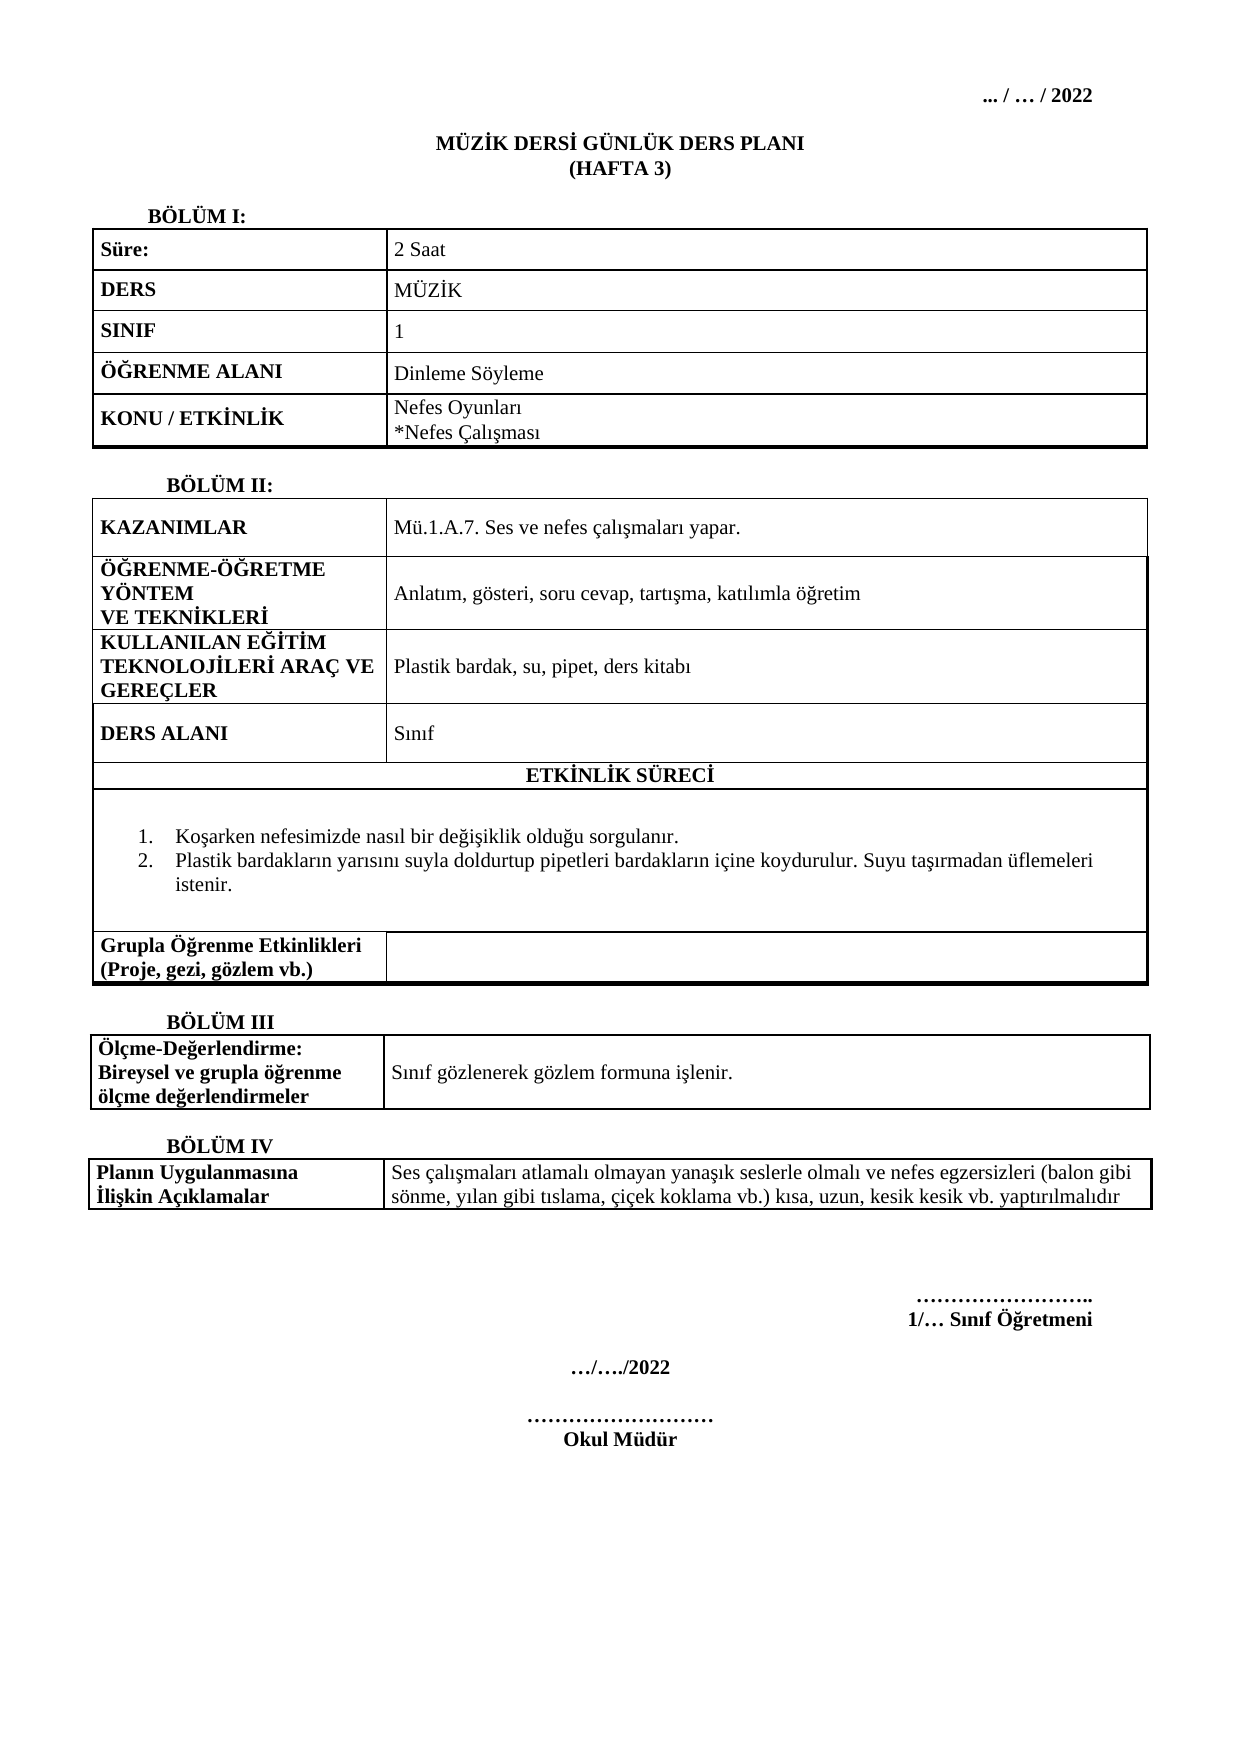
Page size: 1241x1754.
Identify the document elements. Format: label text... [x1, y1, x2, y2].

table_cell Koşarken nefesimizde nasıl bir değişiklik olduğu sorgulanır. Plastik bardakların yarısını suyla doldurtup pipetleri bardakların içine koydurulur. Suyu taşırmadan üflemeleri istenir. [94, 790, 1146, 931]
table_header Sınıf gözlenerek gözlem formuna işlenir. [385, 1036, 1149, 1108]
text …/…./2022 [148, 1355, 1093, 1379]
table_cell SINIF [94, 311, 386, 352]
table_cell DERS ALANI [94, 704, 386, 762]
text BÖLÜM II: [148, 473, 1093, 497]
subtitle BÖLÜM III [148, 1009, 1093, 1034]
table_cell Plastik bardak, su, pipet, ders kitabı [387, 630, 1146, 702]
text …………………….. [148, 1283, 1093, 1307]
text 1/… Sınıf Öğretmeni [148, 1307, 1093, 1331]
table_header Mü.1.A.7. Ses ve nefes çalışmaları yapar. [387, 499, 1147, 556]
text ……………………… [148, 1403, 1093, 1427]
table_cell KULLANILAN EĞİTİM TEKNOLOJİLERİ ARAÇ VE GEREÇLER [93, 630, 386, 702]
table_header Planın Uygulanmasına İlişkin Açıklamalar [90, 1160, 383, 1208]
table_cell KONU / ETKİNLİK [94, 395, 386, 444]
table_cell ETKİNLİK SÜRECİ [94, 763, 1146, 787]
table_cell [387, 933, 1146, 981]
table_header Süre: [94, 230, 386, 269]
table_cell 1 [388, 311, 1146, 352]
table_cell ÖĞRENME ALANI [94, 353, 386, 393]
table_cell ÖĞRENME-ÖĞRETME YÖNTEM VE TEKNİKLERİ [93, 557, 386, 629]
text BÖLÜM I: [148, 203, 1093, 228]
text ... / … / 2022 [148, 83, 1093, 107]
text MÜZİK DERSİ GÜNLÜK DERS PLANI [148, 131, 1093, 155]
table_header Ölçme-Değerlendirme: Bireysel ve grupla öğrenme ölçme değerlendirmeler [92, 1036, 383, 1108]
subtitle BÖLÜM IV [148, 1134, 1093, 1158]
text Okul Müdür [148, 1427, 1093, 1451]
table_header Ses çalışmaları atlamalı olmayan yanaşık seslerle olmalı ve nefes egzersizleri (balon gibi sönme, yılan gibi tıslama, çiçek koklama vb.) kısa, uzun, kesik kesik vb. yaptırılmalıdır [385, 1160, 1150, 1208]
table_cell Anlatım, gösteri, soru cevap, tartışma, katılımla öğretim [387, 557, 1146, 629]
table_cell Dinleme Söyleme [388, 353, 1146, 393]
table_cell MÜZİK [388, 271, 1146, 310]
table_cell DERS [94, 271, 386, 310]
table_header 2 Saat [388, 230, 1146, 269]
text (HAFTA 3) [148, 155, 1093, 179]
table_header KAZANIMLAR [93, 499, 386, 556]
table_cell Sınıf [387, 704, 1146, 762]
table_cell Nefes Oyunları *Nefes Çalışması [388, 395, 1146, 444]
table_cell Grupla Öğrenme Etkinlikleri (Proje, gezi, gözlem vb.) [94, 932, 386, 981]
